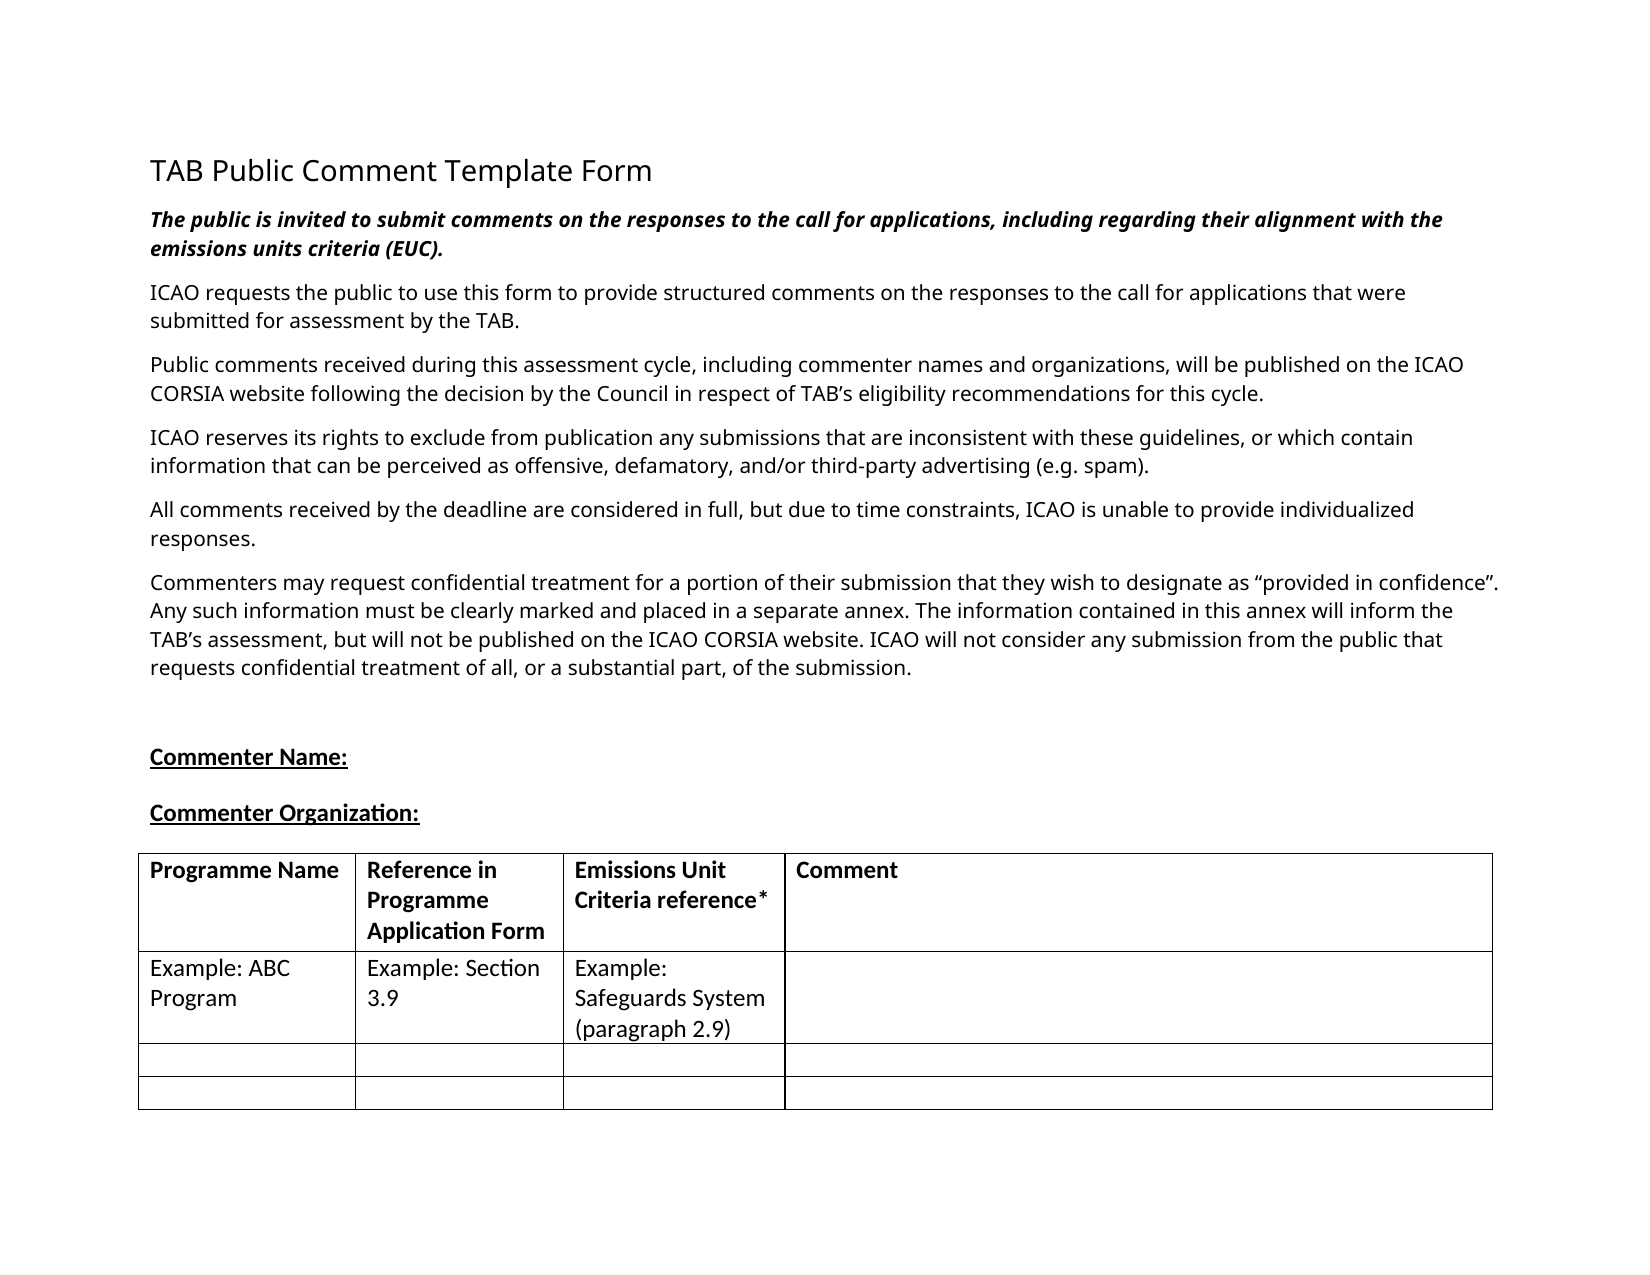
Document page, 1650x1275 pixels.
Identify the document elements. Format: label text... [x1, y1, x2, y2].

table_cell [786, 952, 1492, 1043]
text Commenter Organization: [150, 797, 1500, 828]
table_header Reference in Programme Application Form [356, 854, 563, 951]
table_cell [356, 1077, 563, 1109]
table_header Comment [786, 854, 1492, 951]
text All comments received by the deadline are considered in full, but due to time constraints, ICAO is unable to provide individualized responses. [150, 495, 1500, 552]
table_cell Example: Safeguards System (paragraph 2.9) [564, 952, 784, 1043]
table_cell Example: Section 3.9 [356, 952, 563, 1043]
table_header Emissions Unit Criteria reference* [564, 854, 784, 951]
table_cell [139, 1044, 355, 1076]
text Public comments received during this assessment cycle, including commenter names and organizations, will be published on the ICAO CORSIA website following the decision by the Council in respect of TAB’s eligibility recommendations for this cycle. [150, 350, 1500, 407]
table_cell [139, 1077, 355, 1109]
table_header Programme Name [139, 854, 355, 951]
text Commenter Name: [150, 741, 1500, 772]
table_cell [564, 1077, 784, 1109]
text The public is invited to submit comments on the responses to the call for applications, including regarding their alignment with the emissions units criteria (EUC). [150, 205, 1500, 262]
table_cell [786, 1077, 1492, 1109]
table_cell Example: ABC Program [139, 952, 355, 1043]
text Commenters may request confidential treatment for a portion of their submission that they wish to designate as “provided in confidence”. Any such information must be clearly marked and placed in a separate annex. The information contained in this annex will inform the TAB’s assessment, but will not be published on the ICAO CORSIA website. ICAO will not consider any submission from the public that requests confidential treatment of all, or a substantial part, of the submission. [150, 568, 1500, 682]
table_cell [786, 1044, 1492, 1076]
text ICAO requests the public to use this form to provide structured comments on the responses to the call for applications that were submitted for assessment by the TAB. [150, 278, 1500, 335]
table_cell [564, 1044, 784, 1076]
table_cell [356, 1044, 563, 1076]
text TAB Public Comment Template Form [150, 150, 1500, 190]
text ICAO reserves its rights to exclude from publication any submissions that are inconsistent with these guidelines, or which contain information that can be perceived as offensive, defamatory, and/or third-party advertising (e.g. spam). [150, 423, 1500, 480]
